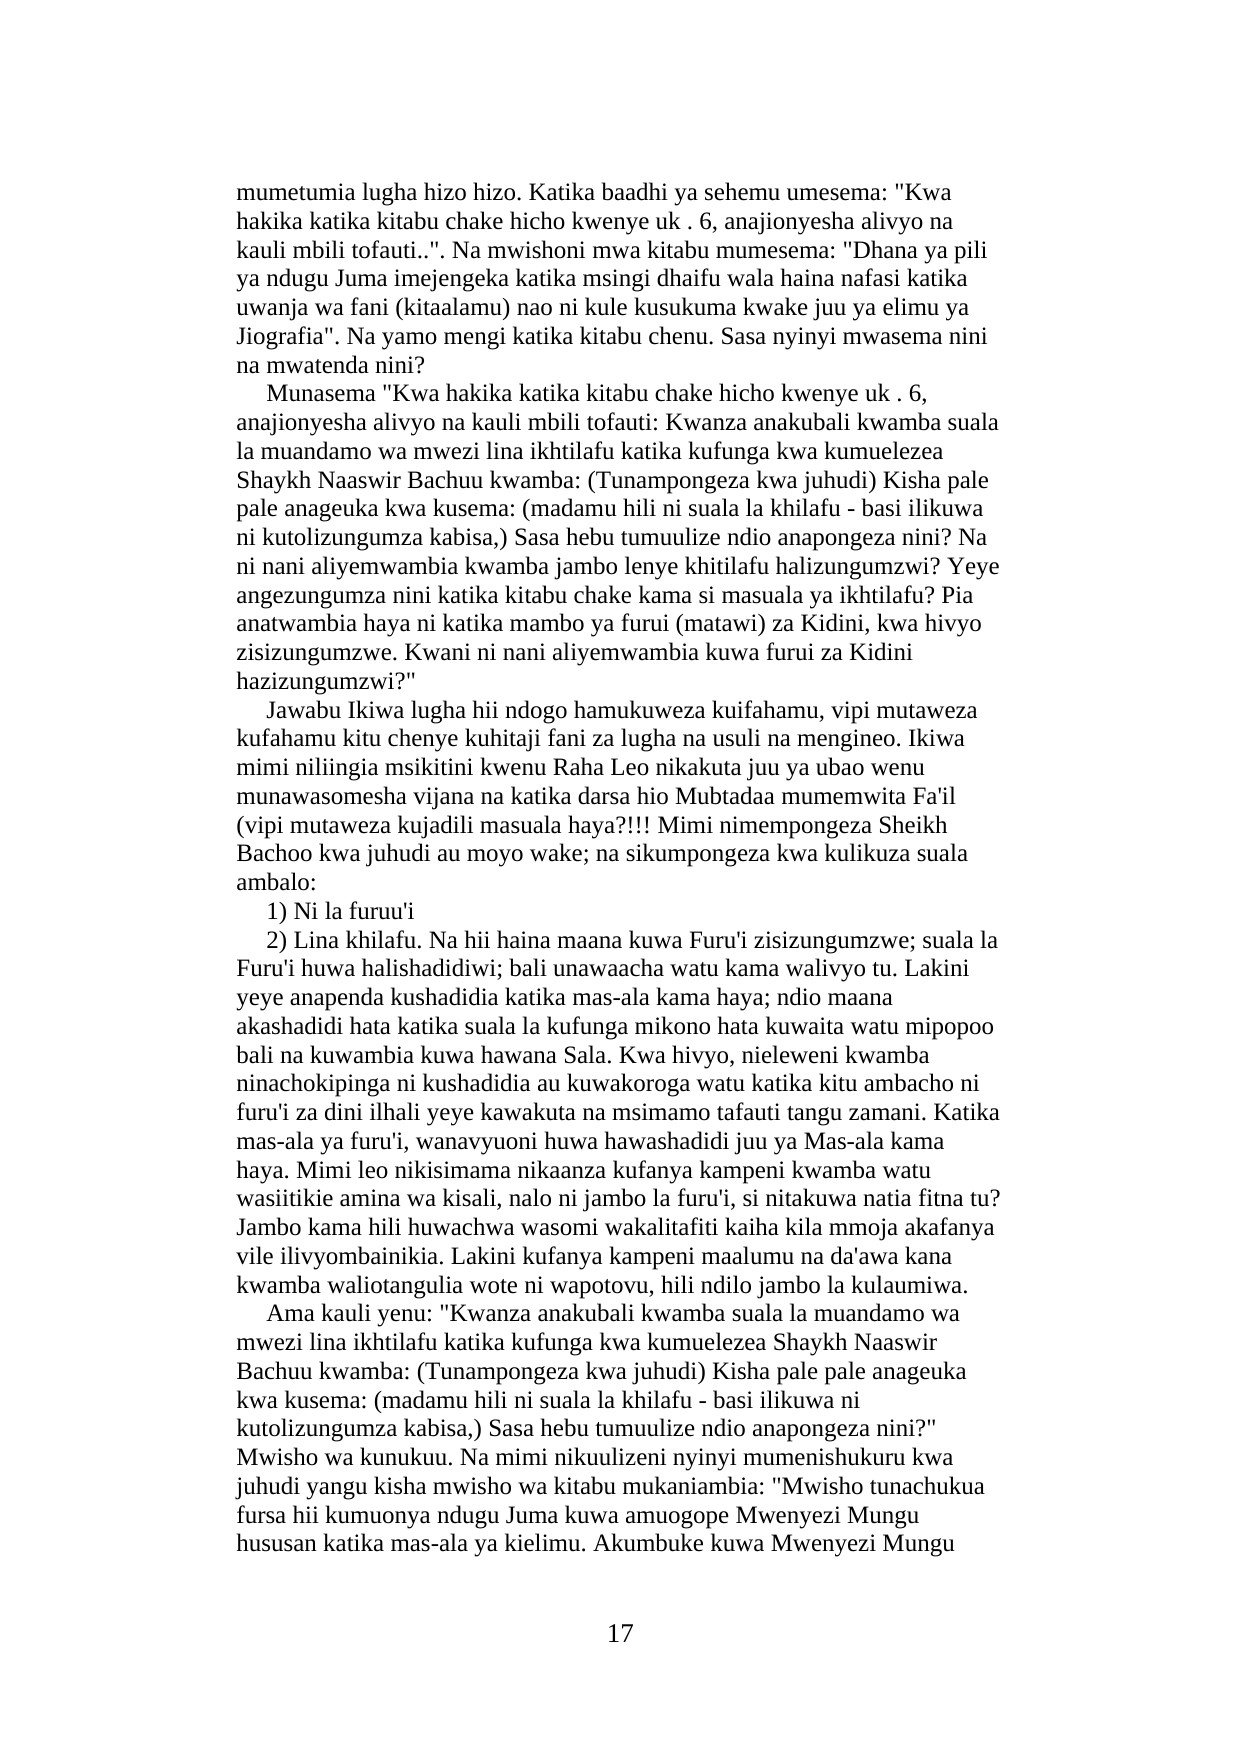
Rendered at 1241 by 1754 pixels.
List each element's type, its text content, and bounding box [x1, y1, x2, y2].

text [236, 177, 1004, 378]
text Jawabu Ikiwa lugha hii ndogo hamukuweza kuifahamu, vipi mutaweza kufahamu kitu chenye kuhitaji fani za lugha na usuli na mengineo. Ikiwa mimi niliingia msikitini kwenu Raha Leo nikakuta juu ya ubao wenu munawasomesha vijana na katika darsa hio Mubtadaa mumemwita Fa'il (vipi mutaweza kujadili masuala haya?!!! Mimi nimempongeza Sheikh Bachoo kwa juhudi au moyo wake; na sikumpongeza kwa kulikuza suala ambalo: [236, 695, 1004, 896]
text 1) Ni la furuu'i [236, 896, 1004, 925]
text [236, 1298, 1004, 1557]
text 2) Lina khilafu. Na hii haina maana kuwa Furu'i zisizungumzwe; suala la Furu'i huwa halishadidiwi; bali unawaacha watu kama walivyo tu. Lakini yeye anapenda kushadidia katika mas-ala kama haya; ndio maana akashadidi hata katika suala la kufunga mikono hata kuwaita watu mipopoo bali na kuwambia kuwa hawana Sala. Kwa hivyo, nieleweni kwamba ninachokipinga ni kushadidia au kuwakoroga watu katika kitu ambacho ni furu'i za dini ilhali yeye kawakuta na msimamo tafauti tangu zamani. Katika mas-ala ya furu'i, wanavyuoni huwa hawashadidi juu ya Mas-ala kama haya. Mimi leo nikisimama nikaanza kufanya kampeni kwamba watu wasiitikie amina wa kisali, nalo ni jambo la furu'i, si nitakuwa natia fitna tu? Jambo kama hili huwachwa wasomi wakalitafiti kaiha kila mmoja akafanya vile ilivyombainikia. Lakini kufanya kampeni maalumu na da'awa kana kwamba waliotangulia wote ni wapotovu, hili ndilo jambo la kulaumiwa. [236, 925, 1004, 1298]
text Munasema "Kwa hakika katika kitabu chake hicho kwenye uk . 6, anajionyesha alivyo na kauli mbili tofauti: Kwanza anakubali kwamba suala la muandamo wa mwezi lina ikhtilafu katika kufunga kwa kumuelezea Shaykh Naaswir Bachuu kwamba: (Tunampongeza kwa juhudi) Kisha pale pale anageuka kwa kusema: (madamu hili ni suala la khilafu - basi ilikuwa ni kutolizungumza kabisa,) Sasa hebu tumuulize ndio anapongeza nini? Na ni nani aliyemwambia kwamba jambo lenye khitilafu halizungumzwi? Yeye angezungumza nini katika kitabu chake kama si masuala ya ikhtilafu? Pia anatwambia haya ni katika mambo ya furui (matawi) za Kidini, kwa hivyo zisizungumzwe. Kwani ni nani aliyemwambia kuwa furui za Kidini hazizungumzwi?" [236, 378, 1004, 695]
